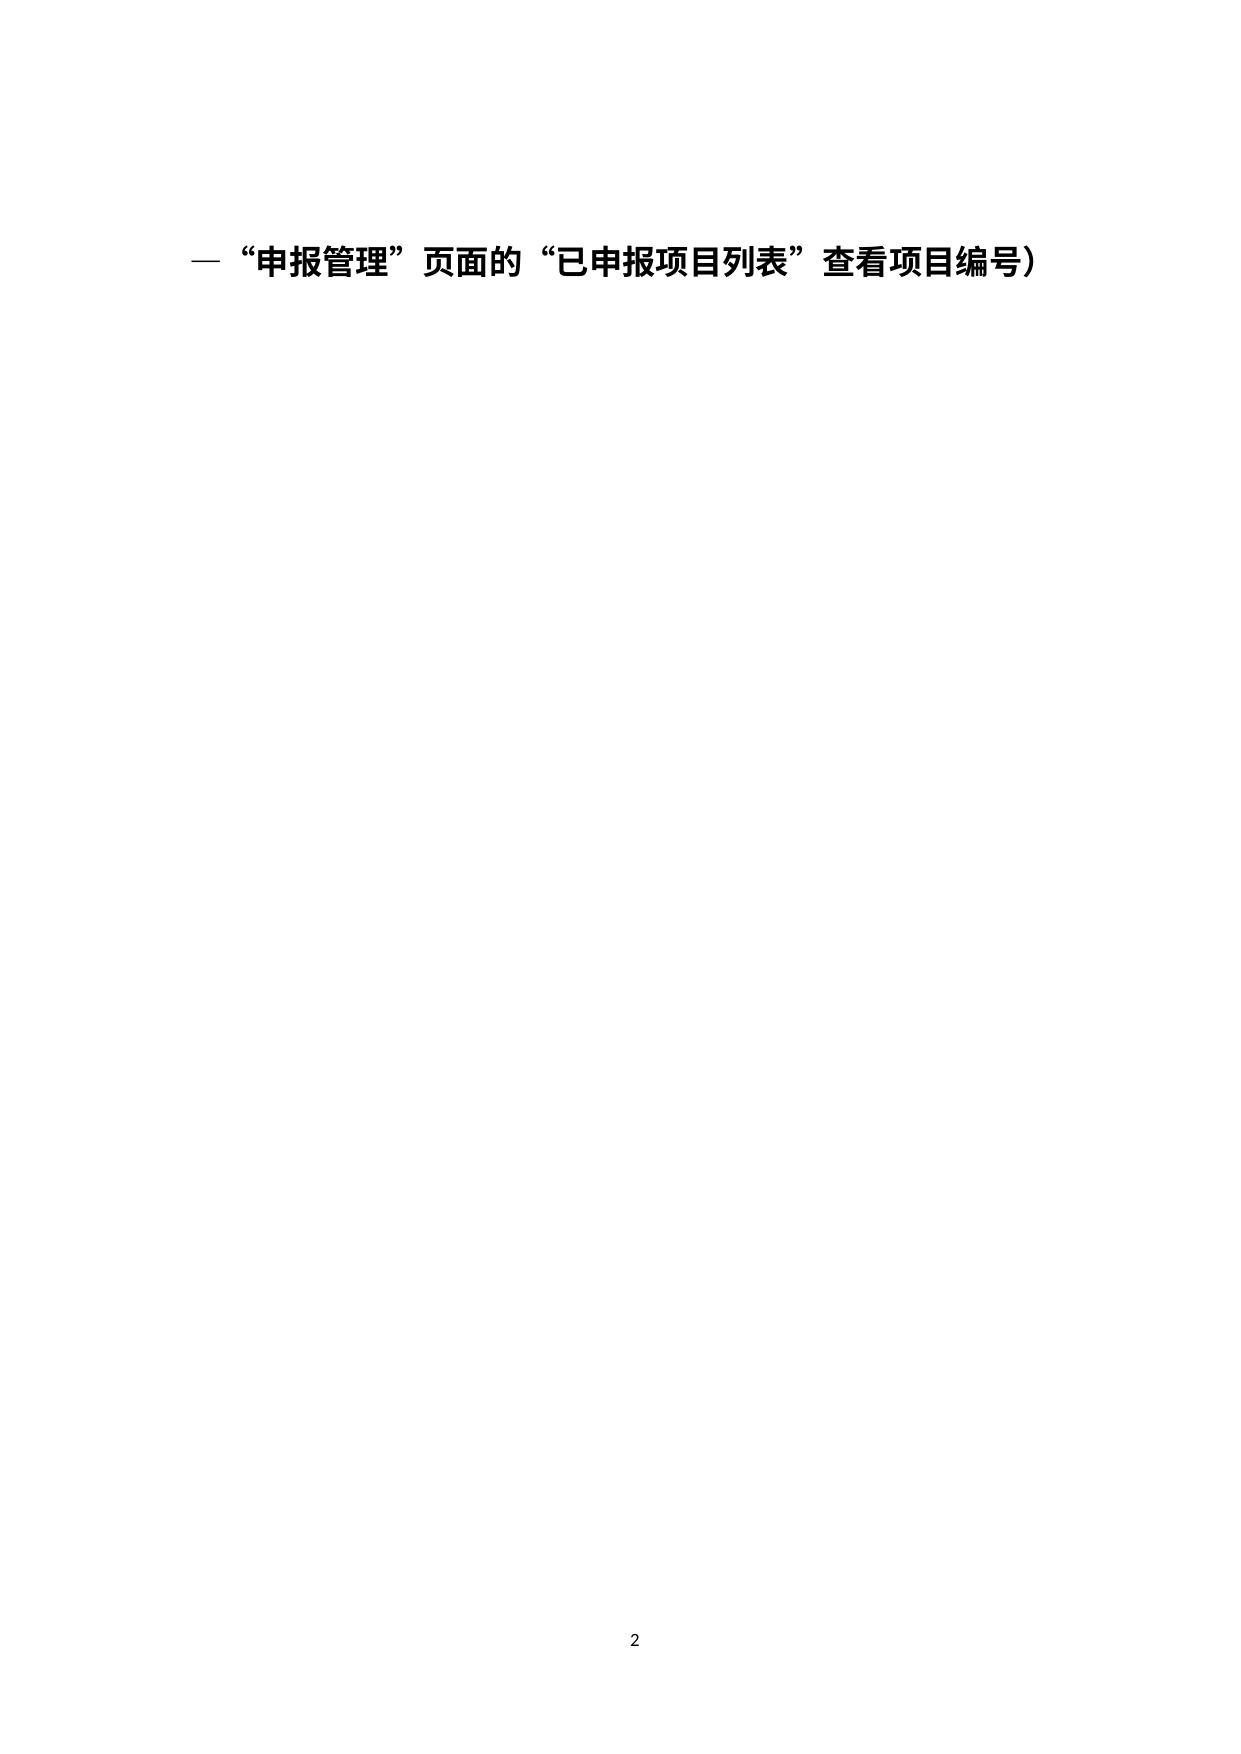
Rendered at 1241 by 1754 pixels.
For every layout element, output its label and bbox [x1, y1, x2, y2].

text [189, 229, 1081, 291]
